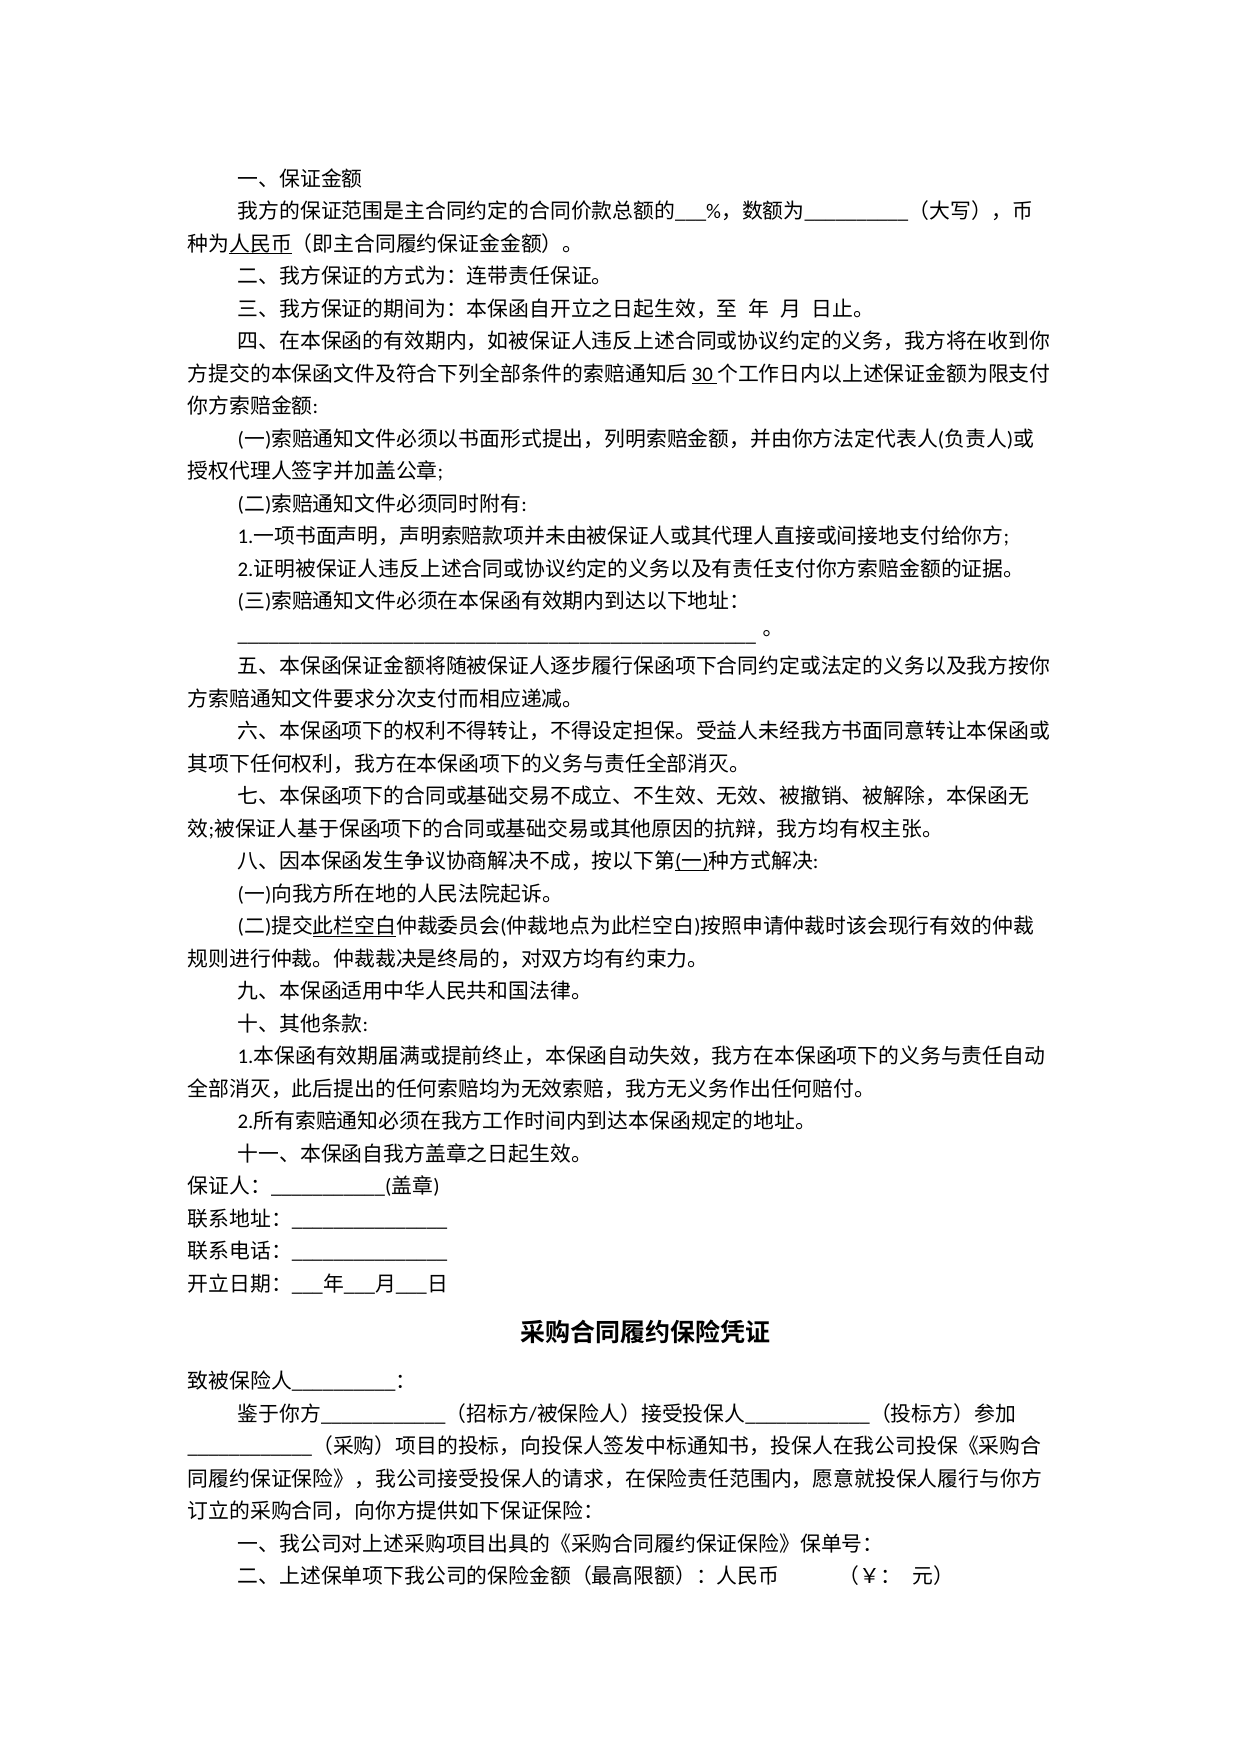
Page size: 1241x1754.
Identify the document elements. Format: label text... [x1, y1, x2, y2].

text __________________________________________________。 [187, 617, 1053, 649]
text 采购合同履约保险凭证 [187, 1299, 1053, 1364]
text 2.证明被保证人违反上述合同或协议约定的义务以及有责任支付你方索赔金额的证据。 [187, 552, 1053, 584]
text 九、本保函适用中华人民共和国法律。 [187, 974, 1053, 1007]
text 我方的保证范围是主合同约定的合同价款总额的___%，数额为__________（大写），币种为人民币（即主合同履约保证金金额）。 [187, 194, 1053, 259]
text 一、我公司对上述采购项目出具的《采购合同履约保证保险》保单号： [187, 1527, 1053, 1559]
text 八、因本保函发生争议协商解决不成，按以下第(一)种方式解决: [187, 844, 1053, 877]
text (二)索赔通知文件必须同时附有: [187, 487, 1053, 519]
text 1.一项书面声明，声明索赔款项并未由被保证人或其代理人直接或间接地支付给你方; [187, 519, 1053, 552]
text (一)向我方所在地的人民法院起诉。 [187, 877, 1053, 909]
text 致被保险人__________： [187, 1364, 1053, 1397]
text 开立日期：___年___月___日 [187, 1267, 1053, 1299]
text 四、在本保函的有效期内，如被保证人违反上述合同或协议约定的义务，我方将在收到你方提交的本保函文件及符合下列全部条件的索赔通知后30个工作日内以上述保证金额为限支付你方索赔金额: [187, 324, 1053, 422]
text 五、本保函保证金额将随被保证人逐步履行保函项下合同约定或法定的义务以及我方按你方索赔通知文件要求分次支付而相应递减。 [187, 649, 1053, 714]
text 鉴于你方____________（招标方/被保险人）接受投保人____________（投标方）参加____________（采购）项目的投标，向投保人签发中标通知书，投保人在我公司投保《采购合同履约保证保险》，我公司接受投保人的请求，在保险责任范围内，愿意就投保人履行与你方订立的采购合同，向你方提供如下保证保险： [187, 1397, 1053, 1527]
text 二、上述保单项下我公司的保险金额（最高限额）：人民币 （￥： 元） [187, 1559, 1053, 1592]
text (一)索赔通知文件必须以书面形式提出，列明索赔金额，并由你方法定代表人(负责人)或授权代理人签字并加盖公章; [187, 422, 1053, 487]
text 十一、本保函自我方盖章之日起生效。 [187, 1137, 1053, 1169]
text 二、我方保证的方式为：连带责任保证。 [187, 259, 1053, 292]
text 七、本保函项下的合同或基础交易不成立、不生效、无效、被撤销、被解除，本保函无效;被保证人基于保函项下的合同或基础交易或其他原因的抗辩，我方均有权主张。 [187, 779, 1053, 844]
text 保证人：___________(盖章) [187, 1169, 1053, 1202]
text 六、本保函项下的权利不得转让，不得设定担保。受益人未经我方书面同意转让本保函或其项下任何权利，我方在本保函项下的义务与责任全部消灭。 [187, 714, 1053, 779]
text 联系电话：_______________ [187, 1234, 1053, 1267]
text (三)索赔通知文件必须在本保函有效期内到达以下地址： [187, 584, 1053, 617]
text 1.本保函有效期届满或提前终止，本保函自动失效，我方在本保函项下的义务与责任自动全部消灭，此后提出的任何索赔均为无效索赔，我方无义务作出任何赔付。 [187, 1039, 1053, 1104]
text 一、保证金额 [187, 162, 1053, 194]
text 三、我方保证的期间为：本保函自开立之日起生效，至 年 月 日止。 [187, 292, 1053, 324]
text (二)提交此栏空白仲裁委员会(仲裁地点为此栏空白)按照申请仲裁时该会现行有效的仲裁规则进行仲裁。仲裁裁决是终局的，对双方均有约束力。 [187, 909, 1053, 974]
text 2.所有索赔通知必须在我方工作时间内到达本保函规定的地址。 [187, 1104, 1053, 1137]
text 十、其他条款: [187, 1007, 1053, 1039]
text 联系地址：_______________ [187, 1202, 1053, 1234]
